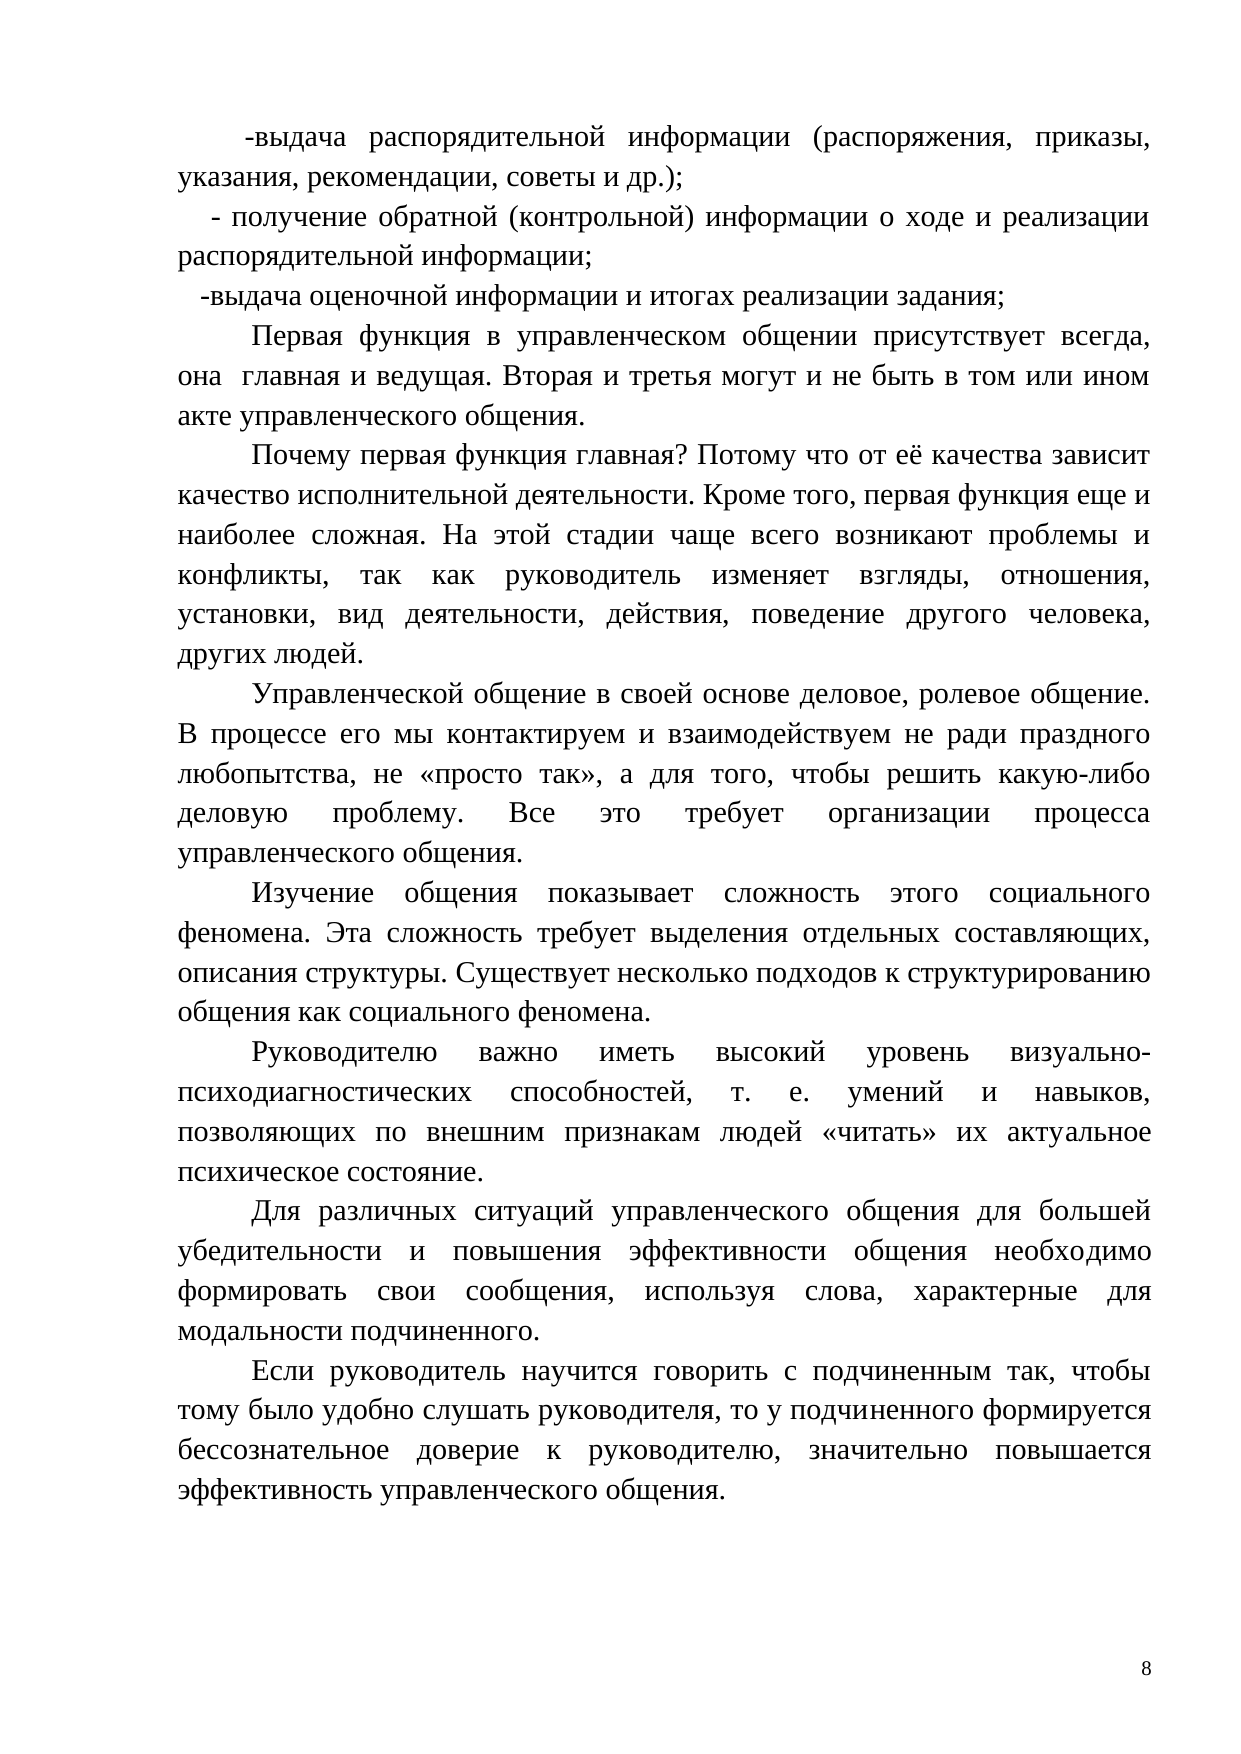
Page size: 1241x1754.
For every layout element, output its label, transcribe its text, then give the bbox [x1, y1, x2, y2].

text Руководителю важно иметь высокий уровень визуально-психодиагностических способностей, т. е. умений и навыков, позволяющих по внешним признакам людей «читать» их актуальное психическое состояние. [177, 1033, 1152, 1187]
text Управленческой общение в своей основе деловое, ролевое общение. В процессе его мы контактируем и взаимодействуем не ради праздного любопытства, не «просто так», а для того, чтобы решить какую-либо деловую проблему. Все это требует организации процесса управленческого общения. [177, 675, 1152, 869]
text Изучение общения показывает сложность этого социального феномена. Эта сложность требует выделения отдельных составляющих, описания структуры. Существует несколько подходов к структурированию общения как социального феномена. [177, 874, 1152, 1028]
text Если руководитель научится говорить с подчиненным так, чтобы тому было удобно слушать руководителя, то у подчиненного формируется бессознательное доверие к руководителю, значительно повышается эффективность управленческого общения. [177, 1352, 1152, 1506]
text -выдача оценочной информации и итогах реализации задания; [177, 277, 1152, 312]
text Почему первая функция главная? Потому что от её качества зависит качество исполнительной деятельности. Кроме того, первая функция еще и наиболее сложная. На этой стадии чаще всего возникают проблемы и конфликты, так как руководитель изменяет взгляды, отношения, установки, вид деятельности, действия, поведение другого человека, других людей. [177, 436, 1152, 670]
text -выдача распорядительной информации (распоряжения, приказы, указания, рекомендации, советы и др.); [177, 118, 1152, 193]
text - получение обратной (контрольной) информации о ходе и реализации распорядительной информации; [177, 198, 1152, 272]
text Для различных ситуаций управленческого общения для большей убедительности и повышения эффективности общения необходимо формировать свои сообщения, используя слова, характерные для модальности подчиненного. [177, 1192, 1152, 1347]
text Первая функция в управленческом общении присутствует всегда, она главная и ведущая. Вторая и третья могут и не быть в том или ином акте управленческого общения. [177, 317, 1152, 431]
